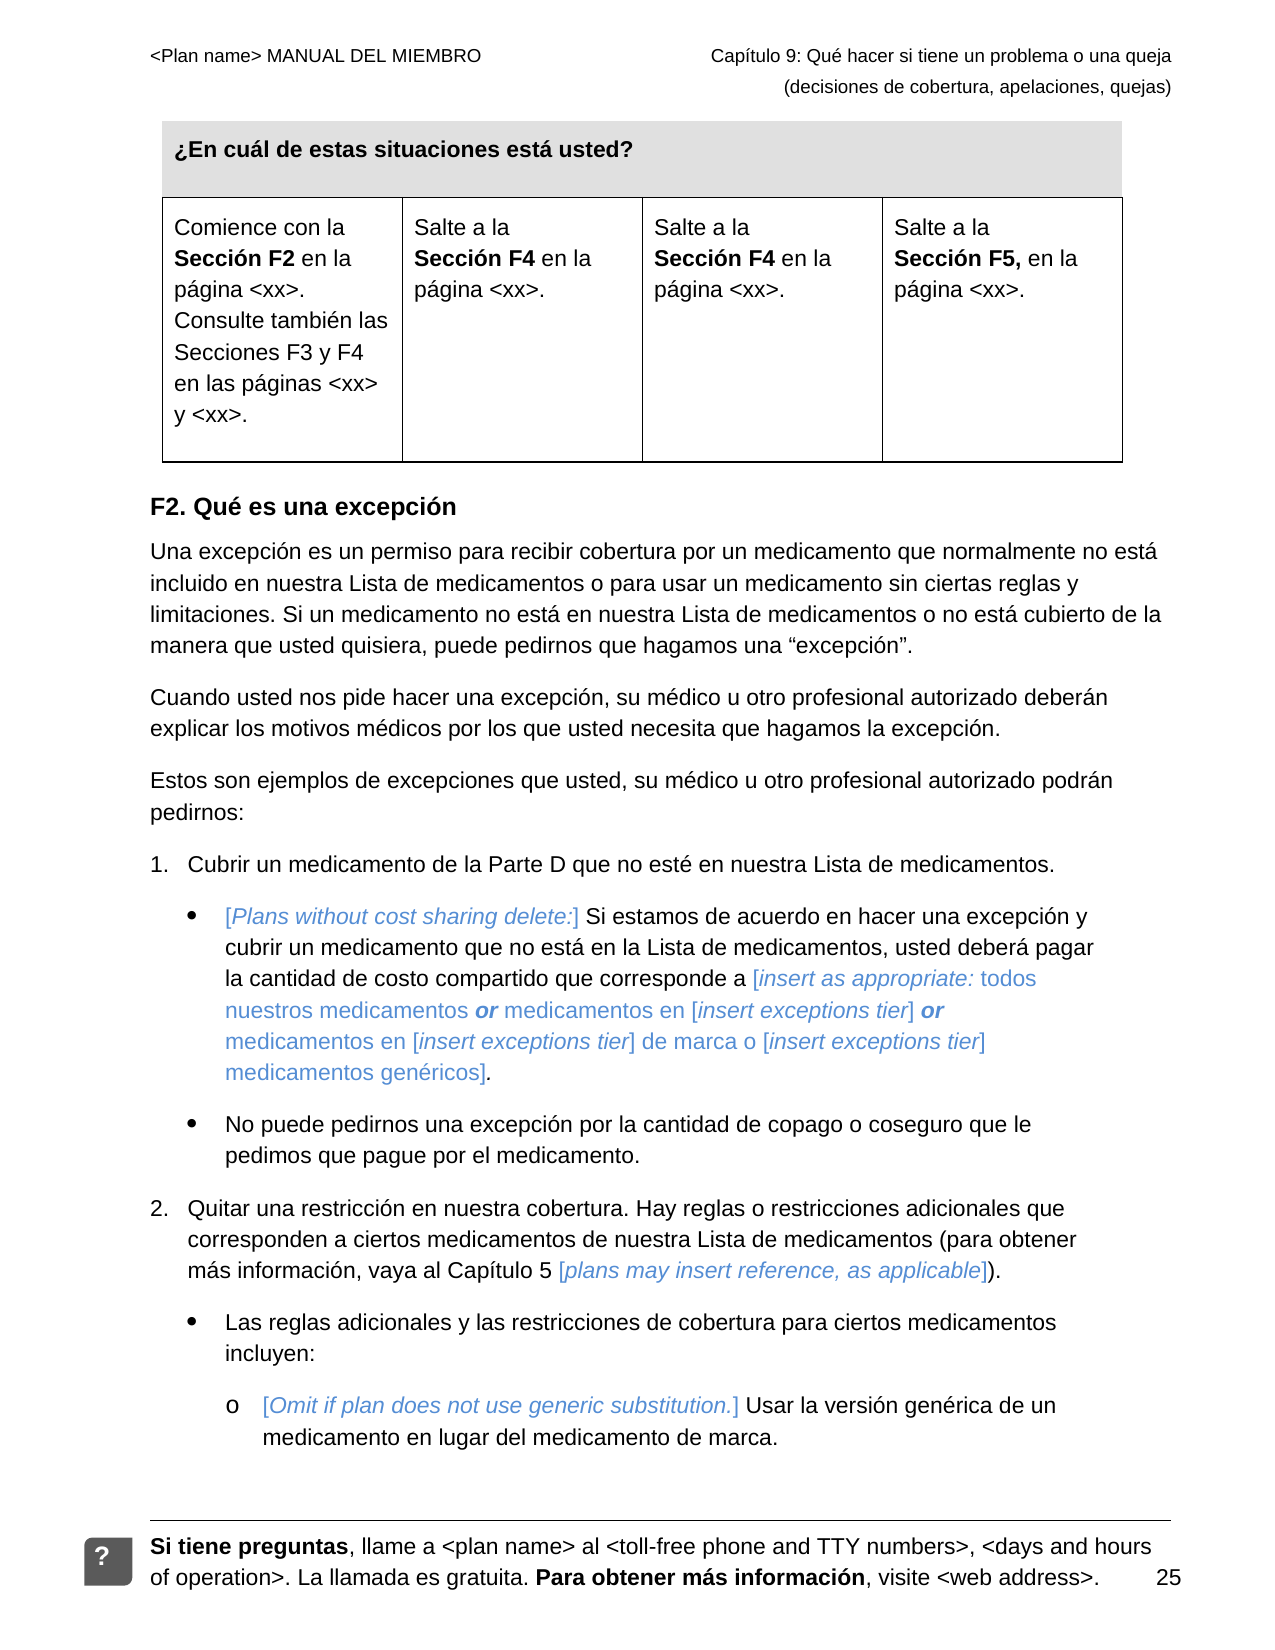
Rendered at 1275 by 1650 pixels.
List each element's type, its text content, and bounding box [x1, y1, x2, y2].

subtitle F2. Qué es una excepción [150, 489, 1096, 522]
text Cuando usted nos pide hacer una excepción, su médico u otro profesional autorizado deberán explicar los motivos médicos por los que usted necesita que hagamos la excepción. [150, 681, 1171, 743]
list Cubrir un medicamento de la Parte D que no esté en nuestra Lista de medicamentos. [150, 847, 1096, 878]
list No puede pedirnos una excepción por la cantidad de copago o coseguro que le pedimos que pague por el medicamento. [187, 1108, 1096, 1170]
list [Omit if plan does not use generic substitution.] Usar la versión genérica de un medicamento en lugar del medicamento de marca. [225, 1389, 1096, 1451]
table_cell Salte a la Sección F4 en la página <xx>. [643, 198, 882, 461]
list Las reglas adicionales y las restricciones de cobertura para ciertos medicamentos incluyen: [187, 1306, 1096, 1368]
list [Plans without cost sharing delete:] Si estamos de acuerdo en hacer una excepción y cubrir un medicamento que no está en la Lista de medicamentos, usted deberá pagar la cantidad de costo compartido que corresponde a [insert as appropriate: todos nuestros medicamentos or medicamentos en [insert exceptions tier] or medicamentos en [insert exceptions tier] de marca o [insert exceptions tier] medicamentos genéricos]. [187, 899, 1096, 1087]
table_header ¿En cuál de estas situaciones está usted? [162, 121, 1122, 197]
table_cell Salte a la Sección F4 en la página <xx>. [403, 198, 642, 461]
list Quitar una restricción en nuestra cobertura. Hay reglas o restricciones adicionales que corresponden a ciertos medicamentos de nuestra Lista de medicamentos (para obtener más información, vaya al Capítulo 5 [plans may insert reference, as applicable]). [150, 1191, 1096, 1285]
text Una excepción es un permiso para recibir cobertura por un medicamento que normalmente no está incluido en nuestra Lista de medicamentos o para usar un medicamento sin ciertas reglas y limitaciones. Si un medicamento no está en nuestra Lista de medicamentos o no está cubierto de la manera que usted quisiera, puede pedirnos que hagamos una “excepción”. [150, 535, 1171, 660]
table_cell Comience con la Sección F2 en la página <xx>. Consulte también las Secciones F3 y F4 en las páginas <xx> y <xx>. [163, 198, 402, 461]
table_cell Salte a la Sección F5, en la página <xx>. [883, 198, 1122, 461]
text Estos son ejemplos de excepciones que usted, su médico u otro profesional autorizado podrán pedirnos: [150, 764, 1171, 826]
